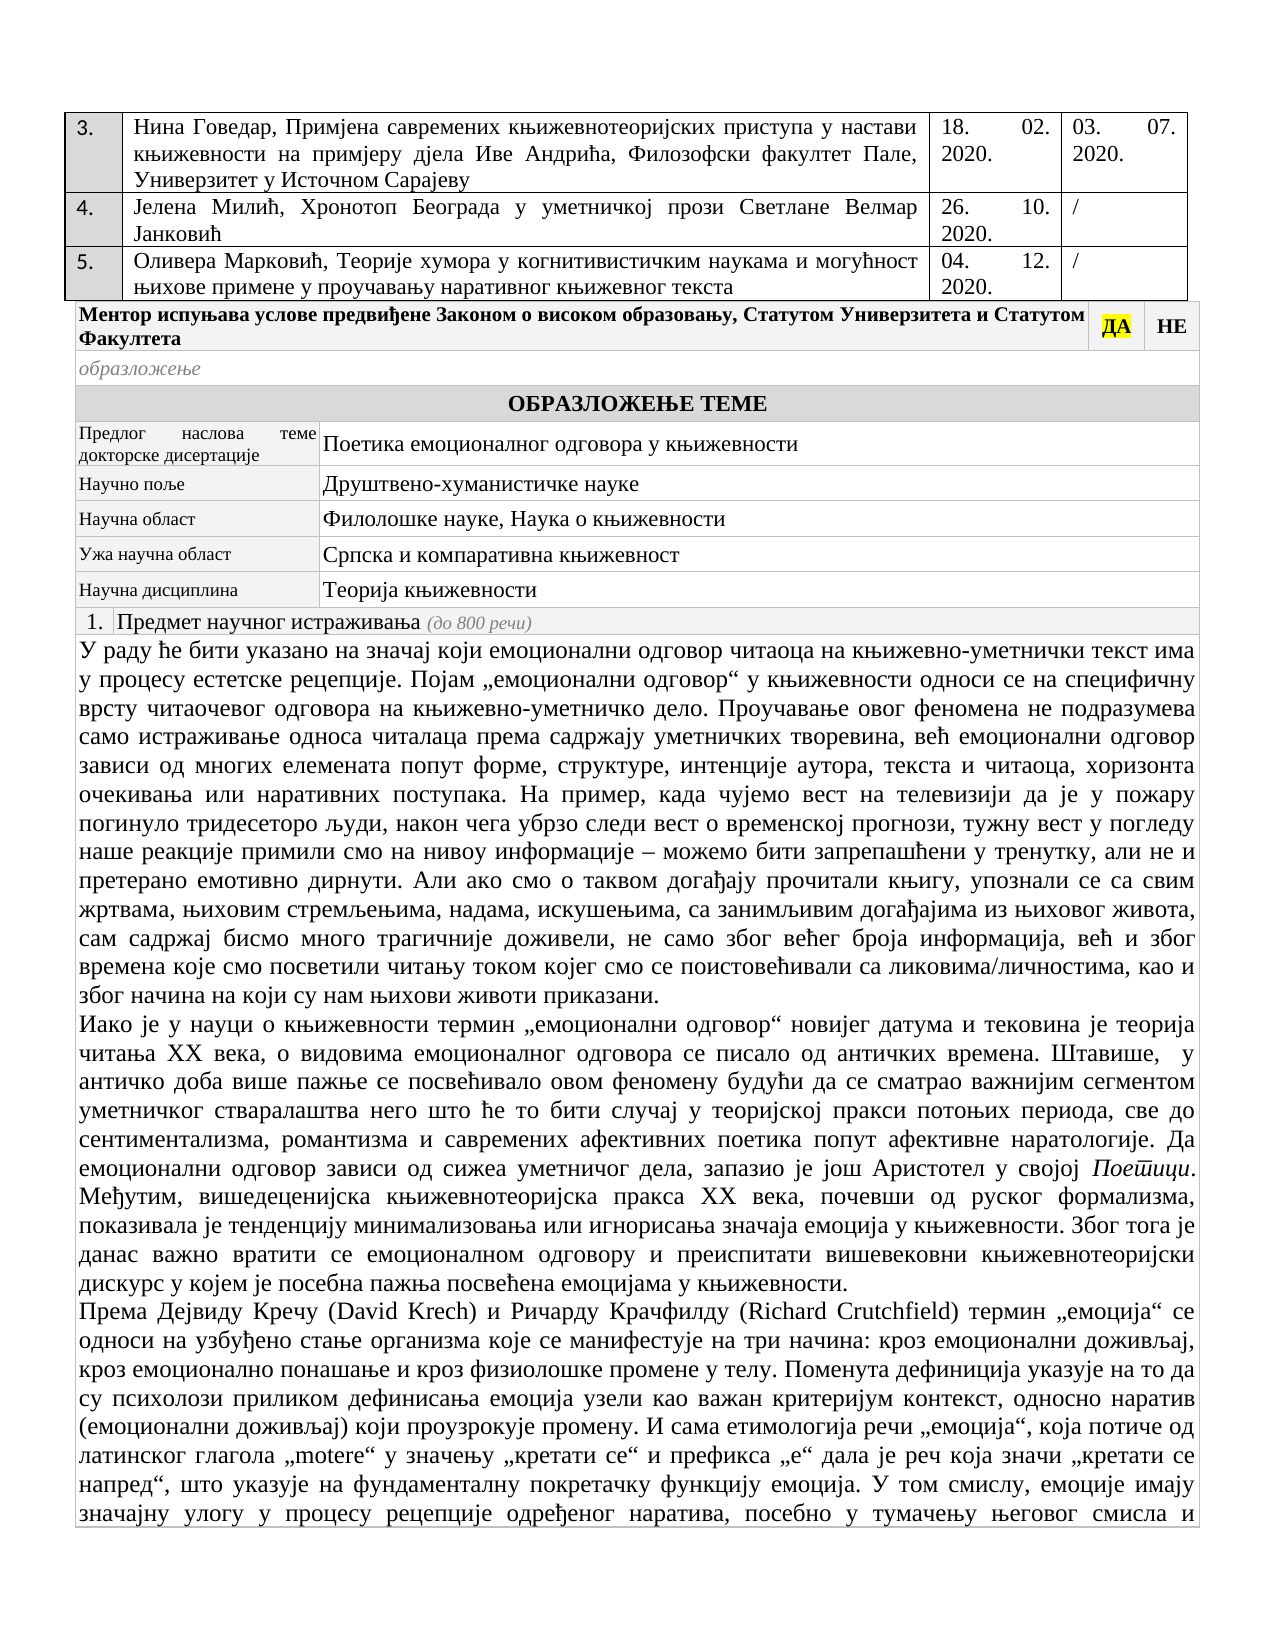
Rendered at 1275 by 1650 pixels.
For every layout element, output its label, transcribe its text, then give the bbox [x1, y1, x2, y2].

table_cell Нина Говедар, Примјена савремених књижевнотеоријских приступа у настави књижевности на примјеру дјела Иве Андрића, Филозофски факултет Пале, Универзитет у Источном Сарајеву [123, 113, 929, 192]
table_cell 04. 12. 2020. [930, 247, 1061, 300]
table_cell Ужа научна област [76, 537, 319, 571]
table_cell Предлог наслова теме докторске дисертације [76, 422, 319, 465]
table_cell Оливера Марковић, Теорије хумора у когнитивистичким наукама и могућност њихове примене у проучавању наративног књижевног текста [123, 247, 929, 300]
table_cell Научно поље [76, 466, 319, 500]
table_cell Српска и компаративна књижевност [320, 537, 1199, 571]
table_header НЕ [1145, 302, 1199, 350]
table_cell Предмет научног истраживања (до 800 речи) [114, 608, 1199, 634]
table_header ДА [1089, 302, 1144, 350]
table_cell Научна област [76, 501, 319, 536]
table_cell образложење [76, 351, 1199, 385]
table_cell ОБРАЗЛОЖЕЊЕ ТЕМЕ [76, 386, 1199, 421]
table_cell 4. [66, 193, 122, 246]
table_cell 18. 02. 2020. [930, 113, 1061, 192]
table_cell / [1062, 247, 1187, 300]
table_cell 26. 10. 2020. [930, 193, 1061, 246]
table_header Ментор испуњава услове предвиђене Законом о високом образовању, Статутом Универзитета и Статутом Факултета [76, 302, 1088, 350]
table_cell 3. [66, 113, 122, 192]
table_cell 03. 07. 2020. [1062, 113, 1187, 192]
table_cell Јелена Милић, Хронотоп Београда у уметничкој прози Светлане Велмар Јанковић [123, 193, 929, 246]
table_cell 1. [76, 608, 113, 634]
table_cell Теорија књижевности [320, 572, 1199, 607]
table_cell 5. [66, 247, 122, 300]
table_cell / [1062, 193, 1187, 246]
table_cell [76, 635, 1199, 1526]
table_cell Друштвено-хуманистичке науке [320, 466, 1199, 500]
table_cell Поетика емоционалног одговора у књижевности [320, 422, 1199, 465]
table_cell Филолошке науке, Наука о књижевности [320, 501, 1199, 536]
table_cell Научна дисциплина [76, 572, 319, 607]
